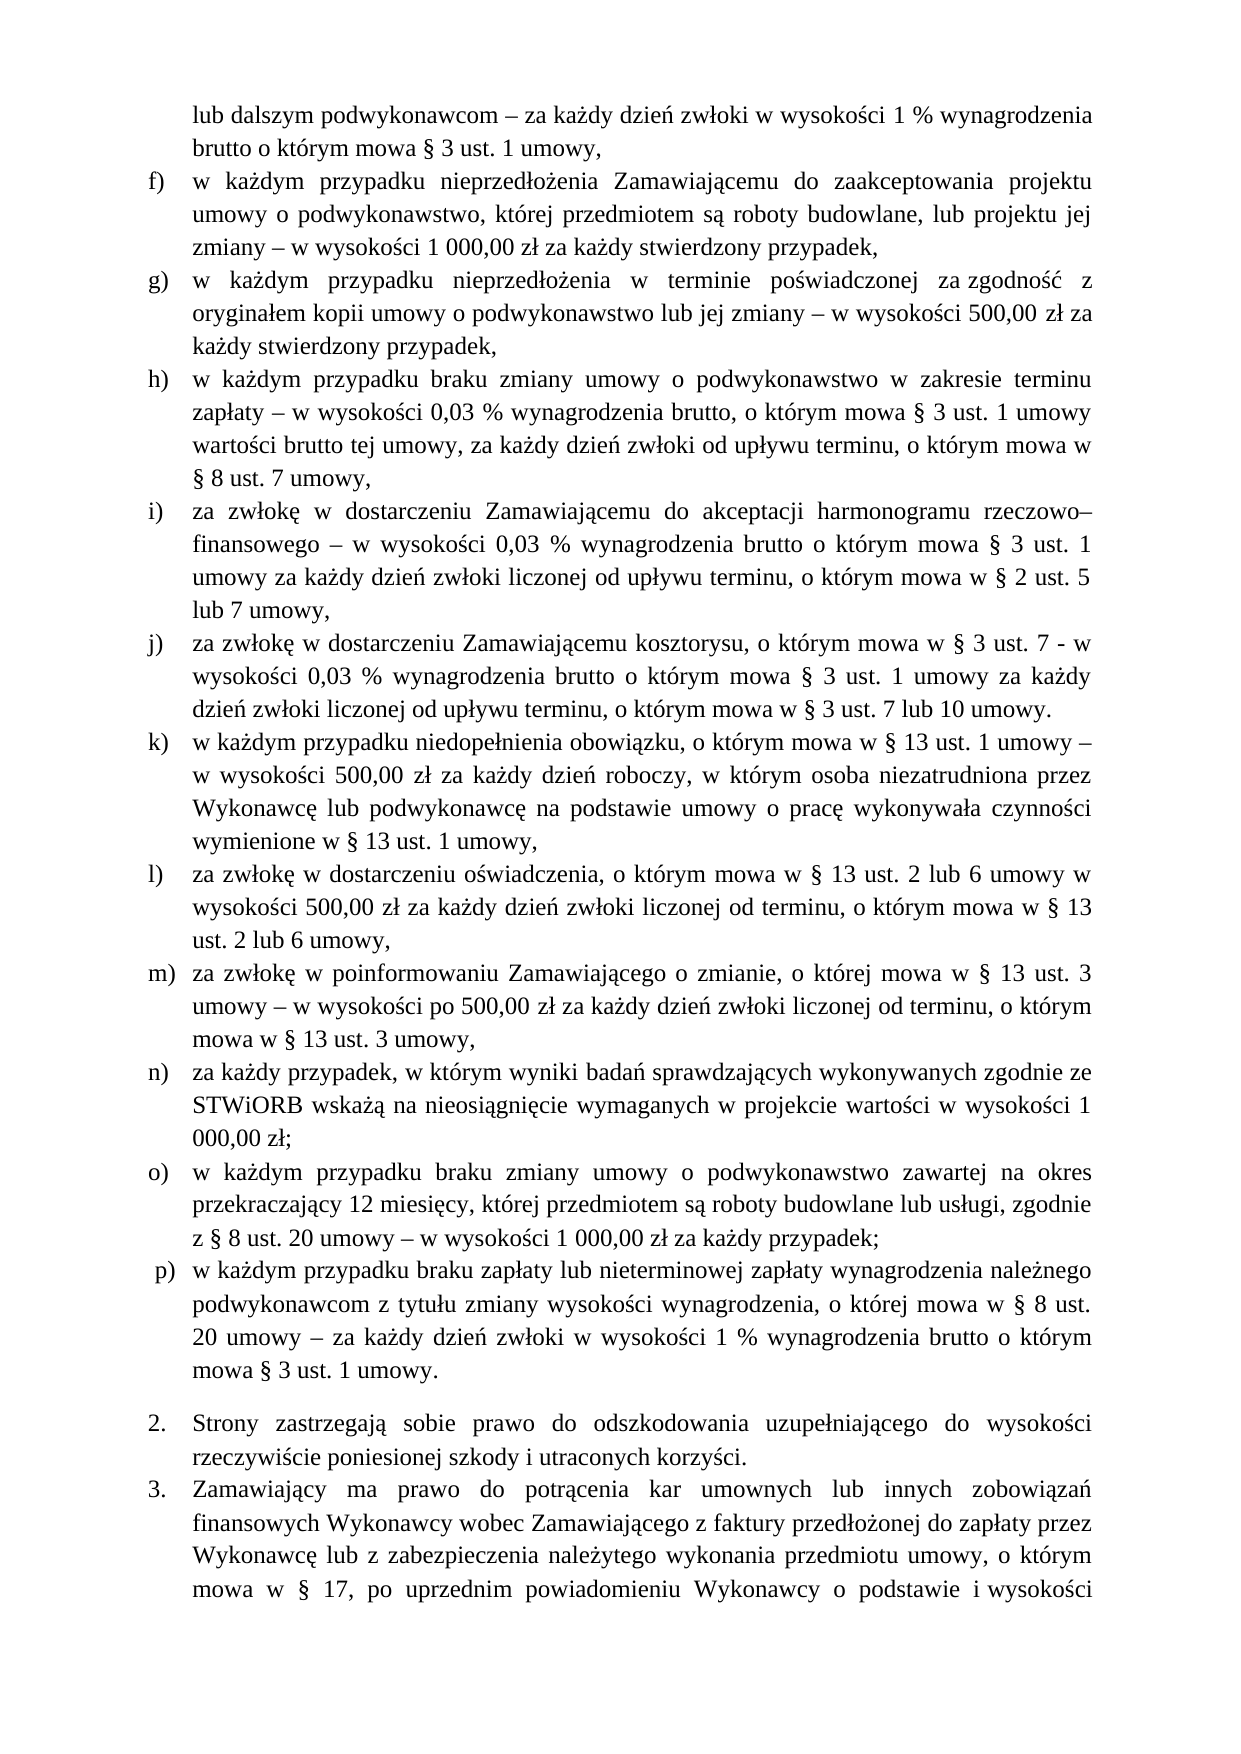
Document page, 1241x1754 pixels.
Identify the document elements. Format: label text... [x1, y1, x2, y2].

list za każdy przypadek, w którym wyniki badań sprawdzających wykonywanych zgodnie ze STWiORB wskażą na nieosiągnięcie wymaganych w projekcie wartości w wysokości 1 000,00 zł; [148, 1057, 1092, 1152]
list w każdym przypadku nieprzedłożenia w terminie poświadczonej za zgodność z oryginałem kopii umowy o podwykonawstwo lub jej zmiany – w wysokości 500,00 zł za każdy stwierdzony przypadek, [148, 265, 1092, 360]
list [148, 1474, 1092, 1602]
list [148, 100, 1092, 162]
list za zwłokę w dostarczeniu Zamawiającemu kosztorysu, o którym mowa w § 3 ust. 7 - w wysokości 0,03 % wynagrodzenia brutto o którym mowa § 3 ust. 1 umowy za każdy dzień zwłoki liczonej od upływu terminu, o którym mowa w § 3 ust. 7 lub 10 umowy. [148, 628, 1092, 723]
list za zwłokę w dostarczeniu oświadczenia, o którym mowa w § 13 ust. 2 lub 6 umowy w wysokości 500,00 zł za każdy dzień zwłoki liczonej od terminu, o którym mowa w § 13 ust. 2 lub 6 umowy, [148, 859, 1092, 954]
list za zwłokę w dostarczeniu Zamawiającemu do akceptacji harmonogramu rzeczowo–finansowego – w wysokości 0,03 % wynagrodzenia brutto o którym mowa § 3 ust. 1 umowy za każdy dzień zwłoki liczonej od upływu terminu, o którym mowa w § 2 ust. 5 lub 7 umowy, [148, 496, 1092, 624]
list Strony zastrzegają sobie prawo do odszkodowania uzupełniającego do wysokości rzeczywiście poniesionej szkody i utraconych korzyści. [148, 1408, 1092, 1470]
list za zwłokę w poinformowaniu Zamawiającego o zmianie, o której mowa w § 13 ust. 3 umowy – w wysokości po 500,00 zł za każdy dzień zwłoki liczonej od terminu, o którym mowa w § 13 ust. 3 umowy, [148, 958, 1092, 1053]
list w każdym przypadku braku zmiany umowy o podwykonawstwo zawartej na okres przekraczający 12 miesięcy, której przedmiotem są roboty budowlane lub usługi, zgodnie z § 8 ust. 20 umowy – w wysokości 1 000,00 zł za każdy przypadek; [148, 1157, 1092, 1251]
list w każdym przypadku niedopełnienia obowiązku, o którym mowa w § 13 ust. 1 umowy – w wysokości 500,00 zł za każdy dzień roboczy, w którym osoba niezatrudniona przez Wykonawcę lub podwykonawcę na podstawie umowy o pracę wykonywała czynności wymienione w § 13 ust. 1 umowy, [148, 727, 1092, 855]
list w każdym przypadku nieprzedłożenia Zamawiającemu do zaakceptowania projektu umowy o podwykonawstwo, której przedmiotem są roboty budowlane, lub projektu jej zmiany – w wysokości 1 000,00 zł za każdy stwierdzony przypadek, [148, 166, 1092, 261]
list w każdym przypadku braku zmiany umowy o podwykonawstwo w zakresie terminu zapłaty – w wysokości 0,03 % wynagrodzenia brutto, o którym mowa § 3 ust. 1 umowy wartości brutto tej umowy, za każdy dzień zwłoki od upływu terminu, o którym mowa w § 8 ust. 7 umowy, [148, 364, 1092, 492]
list w każdym przypadku braku zapłaty lub nieterminowej zapłaty wynagrodzenia należnego podwykonawcom z tytułu zmiany wysokości wynagrodzenia, o której mowa w § 8 ust. 20 umowy – za każdy dzień zwłoki w wysokości 1 % wynagrodzenia brutto o którym mowa § 3 ust. 1 umowy. [154, 1256, 1092, 1383]
